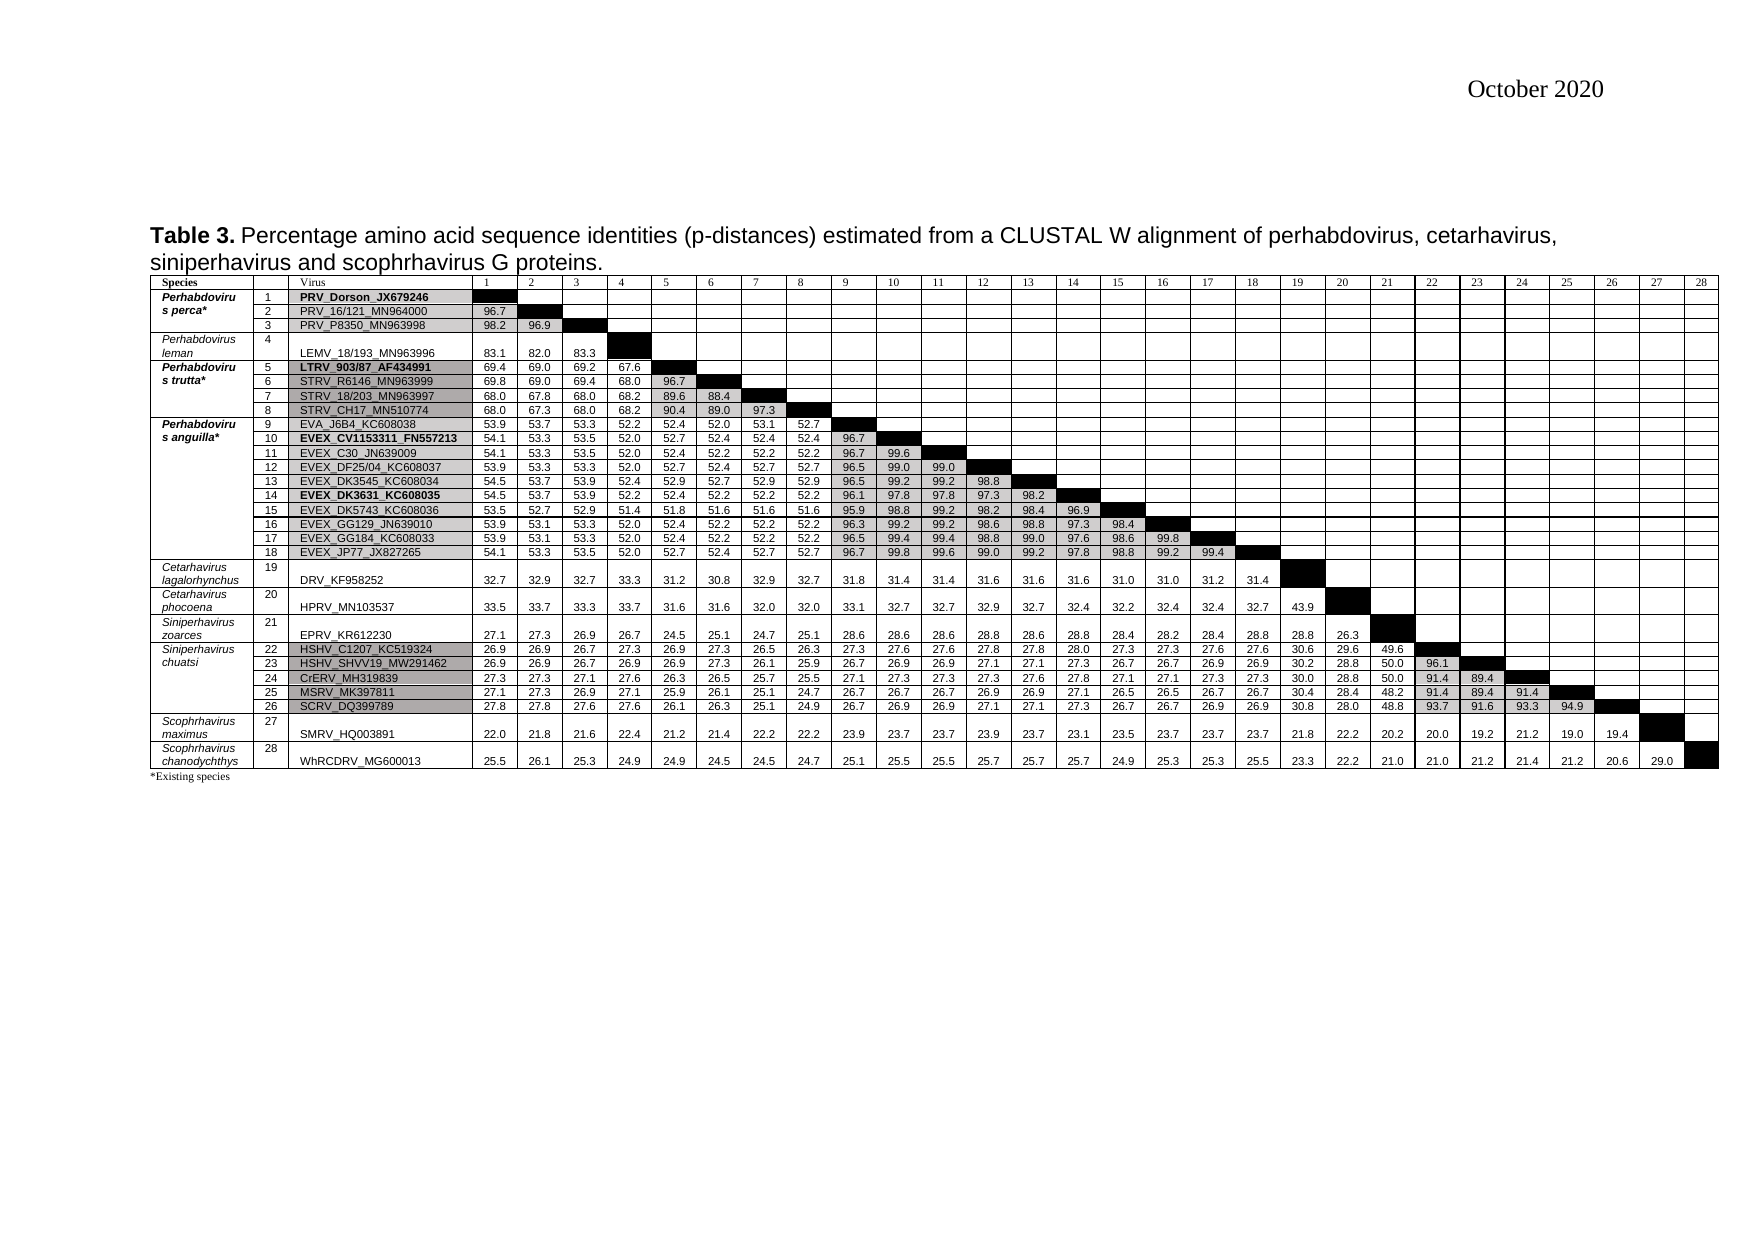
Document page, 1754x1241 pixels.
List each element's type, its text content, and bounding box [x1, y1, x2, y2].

table_header 1 [473, 276, 517, 289]
table_cell [1685, 319, 1718, 332]
table_cell [1236, 389, 1280, 402]
table_cell [1371, 361, 1414, 374]
table_cell [1506, 503, 1549, 516]
table_cell 3 [254, 319, 288, 332]
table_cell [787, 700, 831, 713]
table_cell 2 [254, 305, 288, 318]
table_cell [742, 305, 786, 318]
table_header 5 [652, 276, 696, 289]
table_cell [1191, 503, 1235, 516]
table_cell [877, 305, 921, 318]
table_cell [1281, 403, 1325, 417]
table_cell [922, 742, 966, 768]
table_cell EVEX_JP77_JX827265 [289, 546, 472, 559]
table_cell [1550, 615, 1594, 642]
table_cell [1236, 460, 1280, 474]
table_cell 99.2 [1146, 546, 1190, 559]
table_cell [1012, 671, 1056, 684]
table_cell [1595, 460, 1639, 474]
table_cell [1236, 518, 1280, 531]
table_header 21 [1371, 276, 1414, 289]
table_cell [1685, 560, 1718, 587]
table_cell PRV_P8350_MN963998 [289, 319, 472, 332]
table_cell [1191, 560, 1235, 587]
table_cell [1685, 361, 1718, 374]
table_header 3 [563, 276, 607, 289]
table_cell [967, 418, 1011, 431]
table_cell [1550, 532, 1594, 545]
table_cell 12 [254, 460, 288, 474]
table_cell [1057, 389, 1100, 402]
table_cell 53.7 [518, 475, 562, 488]
table_cell [1371, 446, 1414, 459]
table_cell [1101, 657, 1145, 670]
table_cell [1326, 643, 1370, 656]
table_cell 97.8 [877, 489, 921, 502]
table_cell 96.9 [518, 319, 562, 332]
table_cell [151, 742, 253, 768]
table_cell [1595, 333, 1639, 359]
table_cell [922, 403, 966, 417]
table_cell [877, 375, 921, 388]
table_cell [1236, 375, 1280, 388]
table_header 27 [1640, 276, 1684, 289]
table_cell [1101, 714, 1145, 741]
table_cell 96.9 [1057, 503, 1100, 516]
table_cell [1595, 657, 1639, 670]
table_cell 32.7 [473, 560, 517, 587]
table_cell [1371, 532, 1414, 545]
table_cell [1101, 475, 1145, 488]
table_cell 52.2 [787, 518, 831, 531]
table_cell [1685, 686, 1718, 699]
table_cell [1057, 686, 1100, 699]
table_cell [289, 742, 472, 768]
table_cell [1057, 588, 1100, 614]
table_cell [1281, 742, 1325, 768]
table_cell 52.0 [608, 460, 651, 474]
table_cell [652, 319, 696, 332]
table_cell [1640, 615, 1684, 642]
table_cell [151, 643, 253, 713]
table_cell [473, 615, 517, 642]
table_cell [1012, 418, 1056, 431]
table_cell [697, 333, 741, 359]
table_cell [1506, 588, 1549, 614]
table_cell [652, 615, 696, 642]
table_cell [1550, 546, 1594, 559]
table_cell 52.2 [697, 489, 741, 502]
table_cell [1326, 503, 1370, 516]
table_cell [1595, 418, 1639, 431]
table_cell 52.4 [652, 418, 696, 431]
table_cell [1281, 518, 1325, 531]
table_cell [1281, 305, 1325, 318]
table_cell [1595, 432, 1639, 445]
table_cell 69.2 [563, 361, 607, 374]
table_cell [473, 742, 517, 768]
table_cell 99.2 [922, 503, 966, 516]
table_cell [1595, 361, 1639, 374]
table_cell 53.9 [563, 489, 607, 502]
table_cell [1461, 375, 1504, 388]
table_cell 53.9 [473, 518, 517, 531]
table_cell 98.2 [473, 319, 517, 332]
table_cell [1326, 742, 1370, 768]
table_cell [1461, 333, 1504, 359]
table_cell 52.4 [697, 546, 741, 559]
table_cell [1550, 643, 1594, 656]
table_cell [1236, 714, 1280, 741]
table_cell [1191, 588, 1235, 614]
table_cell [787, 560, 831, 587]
table_cell 53.3 [518, 432, 562, 445]
table_cell 83.3 [563, 333, 607, 359]
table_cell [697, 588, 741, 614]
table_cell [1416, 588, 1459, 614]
table_cell [518, 290, 562, 303]
table_cell [1640, 432, 1684, 445]
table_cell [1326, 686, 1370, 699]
table_cell 52.2 [742, 489, 786, 502]
table_cell [922, 361, 966, 374]
table_cell [787, 290, 831, 303]
table_cell [1371, 305, 1414, 318]
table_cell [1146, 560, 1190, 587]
table_cell 89.0 [697, 403, 741, 417]
table_cell [652, 333, 696, 359]
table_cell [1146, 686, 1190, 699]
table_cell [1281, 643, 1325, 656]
table_cell [1595, 403, 1639, 417]
table_cell [1057, 361, 1100, 374]
table_cell 9 [254, 418, 288, 431]
table_cell 53.1 [518, 532, 562, 545]
table_cell [1236, 290, 1280, 303]
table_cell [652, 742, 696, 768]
table_cell [967, 446, 1011, 459]
table_cell LEMV_18/193_MN963996 [289, 333, 472, 359]
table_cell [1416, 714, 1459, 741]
table_cell [1326, 319, 1370, 332]
table_cell [1236, 546, 1280, 559]
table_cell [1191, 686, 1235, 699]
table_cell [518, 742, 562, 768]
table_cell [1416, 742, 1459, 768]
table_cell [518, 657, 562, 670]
table_cell 52.0 [608, 432, 651, 445]
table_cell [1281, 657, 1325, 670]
table_cell [1506, 460, 1549, 474]
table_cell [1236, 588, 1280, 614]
table_cell [1371, 333, 1414, 359]
table_cell [1281, 418, 1325, 431]
table_cell [1416, 333, 1459, 359]
table_cell [1191, 333, 1235, 359]
table_cell 53.1 [742, 418, 786, 431]
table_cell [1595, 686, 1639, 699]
table_cell [967, 375, 1011, 388]
table_cell 90.4 [652, 403, 696, 417]
table_cell [1101, 432, 1145, 445]
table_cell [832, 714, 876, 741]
table_cell 69.0 [518, 361, 562, 374]
table_cell [1371, 319, 1414, 332]
table_cell 32.7 [563, 560, 607, 587]
table_cell [832, 403, 876, 417]
table_cell 10 [254, 432, 288, 445]
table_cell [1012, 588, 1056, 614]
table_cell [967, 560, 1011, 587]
table_cell 96.7 [832, 546, 876, 559]
table_cell [1326, 518, 1370, 531]
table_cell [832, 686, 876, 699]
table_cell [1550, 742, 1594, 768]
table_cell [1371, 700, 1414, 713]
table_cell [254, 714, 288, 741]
table_cell 51.4 [608, 503, 651, 516]
table_cell [1101, 375, 1145, 388]
table_cell [1685, 418, 1718, 431]
table_cell 52.7 [652, 460, 696, 474]
table_cell 52.2 [787, 532, 831, 545]
table_cell 96.7 [473, 305, 517, 318]
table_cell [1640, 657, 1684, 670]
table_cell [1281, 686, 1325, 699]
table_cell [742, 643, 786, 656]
table_cell [697, 361, 741, 374]
table_cell 98.8 [1101, 546, 1145, 559]
table_cell 53.3 [563, 532, 607, 545]
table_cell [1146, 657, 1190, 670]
table_cell 52.0 [697, 418, 741, 431]
table_cell [1416, 546, 1459, 559]
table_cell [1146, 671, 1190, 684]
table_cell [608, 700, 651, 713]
table_cell [1191, 518, 1235, 531]
table_cell [1685, 333, 1718, 359]
table_cell [1416, 375, 1459, 388]
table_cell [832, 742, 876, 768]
table_cell 54.1 [473, 546, 517, 559]
table_cell 52.7 [742, 460, 786, 474]
table_cell [877, 333, 921, 359]
table_cell [1416, 418, 1459, 431]
table_cell [1595, 305, 1639, 318]
table_cell STRV_18/203_MN963997 [289, 389, 472, 402]
table_cell [473, 290, 517, 303]
table_cell [1281, 432, 1325, 445]
table_header 11 [922, 276, 966, 289]
table_cell 98.4 [1101, 518, 1145, 531]
table_cell STRV_CH17_MN510774 [289, 403, 472, 417]
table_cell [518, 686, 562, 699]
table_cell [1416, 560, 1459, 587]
table_cell [1012, 446, 1056, 459]
table_cell [1550, 460, 1594, 474]
table_cell [877, 290, 921, 303]
table_cell 15 [254, 503, 288, 516]
table_cell [1146, 290, 1190, 303]
table_cell [1461, 532, 1504, 545]
table_cell [1461, 432, 1504, 445]
table_cell [1461, 290, 1504, 303]
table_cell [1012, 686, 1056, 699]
table_cell [1371, 418, 1414, 431]
table_cell [1012, 432, 1056, 445]
table_cell [787, 375, 831, 388]
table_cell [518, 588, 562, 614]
table_cell 52.4 [742, 432, 786, 445]
table_cell [1595, 319, 1639, 332]
table_cell 52.2 [742, 532, 786, 545]
table_cell [1461, 546, 1504, 559]
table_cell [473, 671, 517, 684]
table_cell 53.9 [473, 418, 517, 431]
table_cell [1550, 305, 1594, 318]
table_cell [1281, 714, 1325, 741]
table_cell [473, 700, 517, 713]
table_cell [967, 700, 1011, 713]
table_cell [1461, 319, 1504, 332]
table_cell 14 [254, 489, 288, 502]
table_cell 53.9 [473, 460, 517, 474]
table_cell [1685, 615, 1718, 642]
table_cell Perhabdovirus trutta* [151, 361, 253, 417]
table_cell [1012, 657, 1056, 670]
table_cell [652, 290, 696, 303]
table_cell [1371, 460, 1414, 474]
table_header 6 [697, 276, 741, 289]
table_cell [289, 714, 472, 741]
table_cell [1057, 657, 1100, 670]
table_cell [1236, 503, 1280, 516]
table_cell PRV_Dorson_JX679246 [289, 290, 472, 303]
table_cell [787, 333, 831, 359]
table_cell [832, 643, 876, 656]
table_cell [877, 389, 921, 402]
table_cell [967, 460, 1011, 474]
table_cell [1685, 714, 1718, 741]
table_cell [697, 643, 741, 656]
table_cell 99.8 [1146, 532, 1190, 545]
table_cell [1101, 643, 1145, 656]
table_cell [1101, 305, 1145, 318]
table_cell [563, 305, 607, 318]
table_cell [1640, 403, 1684, 417]
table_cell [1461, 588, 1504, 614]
table_cell [1685, 518, 1718, 531]
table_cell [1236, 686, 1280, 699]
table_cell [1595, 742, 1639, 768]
table_cell [1461, 403, 1504, 417]
table_cell [1326, 460, 1370, 474]
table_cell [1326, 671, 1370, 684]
table_header 12 [967, 276, 1011, 289]
table_cell [787, 403, 831, 417]
table_cell [1685, 389, 1718, 402]
table_cell [1326, 389, 1370, 402]
table_cell 97.3 [967, 489, 1011, 502]
table_cell EVEX_GG129_JN639010 [289, 518, 472, 531]
table_cell 11 [254, 446, 288, 459]
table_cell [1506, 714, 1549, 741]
table_cell [1326, 403, 1370, 417]
table_cell 99.2 [877, 475, 921, 488]
table_cell 53.7 [518, 418, 562, 431]
table_cell [1640, 361, 1684, 374]
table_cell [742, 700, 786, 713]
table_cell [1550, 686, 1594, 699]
table_cell [742, 290, 786, 303]
table_cell [1236, 489, 1280, 502]
table_cell [1595, 546, 1639, 559]
table_cell [1506, 475, 1549, 488]
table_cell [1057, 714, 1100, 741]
table_cell [1416, 475, 1459, 488]
table_cell 96.7 [832, 432, 876, 445]
table_cell 98.2 [967, 503, 1011, 516]
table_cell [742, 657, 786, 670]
table_cell 98.6 [1101, 532, 1145, 545]
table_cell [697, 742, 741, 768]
table_header 22 [1416, 276, 1459, 289]
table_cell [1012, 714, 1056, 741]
table_cell 52.2 [787, 446, 831, 459]
table_cell [922, 305, 966, 318]
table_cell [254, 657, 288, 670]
table_cell 52.0 [608, 446, 651, 459]
table_cell [1326, 305, 1370, 318]
table_cell [608, 305, 651, 318]
table_cell [967, 319, 1011, 332]
table_cell 54.5 [473, 475, 517, 488]
table_cell 53.5 [563, 432, 607, 445]
table_cell 52.2 [608, 418, 651, 431]
table_cell 53.3 [563, 460, 607, 474]
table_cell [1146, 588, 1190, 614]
table_cell 52.2 [742, 518, 786, 531]
table_cell [1101, 403, 1145, 417]
table_cell [1371, 546, 1414, 559]
table_cell [1506, 305, 1549, 318]
table_cell [1326, 361, 1370, 374]
table_cell [1685, 403, 1718, 417]
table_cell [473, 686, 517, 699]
table_cell 54.1 [473, 446, 517, 459]
table_cell [1281, 319, 1325, 332]
table_cell 68.0 [563, 403, 607, 417]
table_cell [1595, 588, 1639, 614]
table_cell [1685, 305, 1718, 318]
table_header Species [151, 276, 253, 289]
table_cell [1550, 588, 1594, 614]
table_cell 69.4 [473, 361, 517, 374]
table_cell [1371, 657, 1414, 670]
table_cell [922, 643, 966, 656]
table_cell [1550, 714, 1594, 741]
table_cell [1101, 319, 1145, 332]
table_cell [1461, 418, 1504, 431]
table_cell 16 [254, 518, 288, 531]
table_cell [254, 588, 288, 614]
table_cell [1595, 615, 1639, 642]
table_cell STRV_R6146_MN963999 [289, 375, 472, 388]
table_cell [832, 418, 876, 431]
table_cell 52.4 [697, 432, 741, 445]
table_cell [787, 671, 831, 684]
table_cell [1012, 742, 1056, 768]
table_cell [563, 319, 607, 332]
table_cell 98.4 [1012, 503, 1056, 516]
table_cell [1685, 446, 1718, 459]
table_cell [1461, 475, 1504, 488]
table_cell [832, 290, 876, 303]
table_cell [1101, 290, 1145, 303]
table_cell [1550, 518, 1594, 531]
table_cell 19 [254, 560, 288, 587]
table_header 13 [1012, 276, 1056, 289]
table_header 19 [1281, 276, 1325, 289]
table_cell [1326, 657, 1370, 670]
table_cell 32.9 [518, 560, 562, 587]
table_cell 53.5 [563, 546, 607, 559]
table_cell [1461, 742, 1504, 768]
table_cell [1191, 403, 1235, 417]
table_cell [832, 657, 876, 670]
table_cell [877, 432, 921, 445]
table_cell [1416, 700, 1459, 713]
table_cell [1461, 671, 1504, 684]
table_cell [1461, 305, 1504, 318]
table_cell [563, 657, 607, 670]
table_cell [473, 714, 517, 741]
table_cell 98.6 [967, 518, 1011, 531]
table_cell 97.3 [1057, 518, 1100, 531]
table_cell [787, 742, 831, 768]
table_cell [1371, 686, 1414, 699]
table_cell [1236, 319, 1280, 332]
table_cell 4 [254, 333, 288, 359]
table_cell [1191, 375, 1235, 388]
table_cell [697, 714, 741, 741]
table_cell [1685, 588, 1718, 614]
table_cell [1236, 418, 1280, 431]
table_cell 68.0 [473, 403, 517, 417]
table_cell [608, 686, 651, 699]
table_cell 53.7 [518, 489, 562, 502]
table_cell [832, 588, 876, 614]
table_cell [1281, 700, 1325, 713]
table_cell [1506, 389, 1549, 402]
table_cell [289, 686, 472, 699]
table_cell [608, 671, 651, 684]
table_cell [1506, 418, 1549, 431]
table_cell [1550, 319, 1594, 332]
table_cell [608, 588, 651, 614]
table_cell [787, 389, 831, 402]
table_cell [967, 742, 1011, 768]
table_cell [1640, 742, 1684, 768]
table_cell [967, 389, 1011, 402]
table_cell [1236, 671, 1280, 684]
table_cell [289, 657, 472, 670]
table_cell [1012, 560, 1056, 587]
table_cell [1506, 319, 1549, 332]
table_cell 52.4 [652, 446, 696, 459]
table_cell [1506, 546, 1549, 559]
table_cell [1685, 489, 1718, 502]
table_cell [742, 361, 786, 374]
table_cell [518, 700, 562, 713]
table_cell [1146, 418, 1190, 431]
table_cell [1640, 532, 1684, 545]
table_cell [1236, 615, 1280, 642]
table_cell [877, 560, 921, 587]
table_cell [1191, 305, 1235, 318]
table_cell [1326, 546, 1370, 559]
table_cell [1640, 546, 1684, 559]
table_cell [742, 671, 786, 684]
table_cell [1461, 503, 1504, 516]
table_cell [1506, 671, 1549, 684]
table_cell [1012, 375, 1056, 388]
table_cell [1640, 305, 1684, 318]
table_cell [1012, 319, 1056, 332]
table_cell 53.3 [518, 546, 562, 559]
table_cell 96.5 [832, 460, 876, 474]
table_cell [1595, 532, 1639, 545]
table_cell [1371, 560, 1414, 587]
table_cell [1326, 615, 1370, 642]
table_cell [1326, 475, 1370, 488]
table_cell [1146, 446, 1190, 459]
table_cell [1146, 489, 1190, 502]
table_cell 83.1 [473, 333, 517, 359]
table_cell [922, 375, 966, 388]
table_cell [1012, 333, 1056, 359]
table_cell 52.9 [652, 475, 696, 488]
table_cell [1057, 375, 1100, 388]
table_cell [652, 305, 696, 318]
table_header 9 [832, 276, 876, 289]
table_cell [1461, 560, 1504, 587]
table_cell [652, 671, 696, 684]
table_cell Cetarhavirus lagalorhynchus [151, 560, 253, 587]
table_cell 68.0 [563, 389, 607, 402]
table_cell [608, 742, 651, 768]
table_cell [1146, 460, 1190, 474]
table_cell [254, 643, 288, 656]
table_cell [1461, 518, 1504, 531]
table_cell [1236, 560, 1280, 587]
table_cell [1640, 290, 1684, 303]
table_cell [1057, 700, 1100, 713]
table_cell 99.4 [1191, 546, 1235, 559]
table_cell [1236, 305, 1280, 318]
table_cell [1416, 319, 1459, 332]
table_cell 99.2 [1012, 546, 1056, 559]
table_cell [1416, 290, 1459, 303]
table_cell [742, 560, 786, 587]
table_cell [1101, 418, 1145, 431]
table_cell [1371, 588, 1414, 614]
table_cell 1 [254, 290, 288, 303]
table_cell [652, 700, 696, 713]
table_cell [1595, 290, 1639, 303]
table_cell 53.9 [473, 532, 517, 545]
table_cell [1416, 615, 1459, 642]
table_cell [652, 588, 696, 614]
table_cell 52.2 [742, 446, 786, 459]
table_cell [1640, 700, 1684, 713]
table_header 4 [608, 276, 651, 289]
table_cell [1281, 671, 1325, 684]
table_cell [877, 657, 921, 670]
table_cell [1506, 432, 1549, 445]
table_cell [1101, 333, 1145, 359]
table_cell [1236, 403, 1280, 417]
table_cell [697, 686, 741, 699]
table_cell [832, 389, 876, 402]
table_cell [1146, 432, 1190, 445]
table_cell 13 [254, 475, 288, 488]
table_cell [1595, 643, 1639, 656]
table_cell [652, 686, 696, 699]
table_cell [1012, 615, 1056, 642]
table_cell [1640, 503, 1684, 516]
table_cell [697, 319, 741, 332]
table_cell 97.3 [742, 403, 786, 417]
table_cell [1191, 418, 1235, 431]
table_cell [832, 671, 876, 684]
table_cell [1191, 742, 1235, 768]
table_cell [967, 333, 1011, 359]
table_cell [1146, 503, 1190, 516]
table_cell [1326, 432, 1370, 445]
table_cell [518, 305, 562, 318]
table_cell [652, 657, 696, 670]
table_cell 8 [254, 403, 288, 417]
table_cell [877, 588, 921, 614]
table_cell [1057, 475, 1100, 488]
table_cell [1326, 333, 1370, 359]
table_cell 52.9 [787, 475, 831, 488]
table_cell [1371, 389, 1414, 402]
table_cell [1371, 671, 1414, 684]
table_cell [1640, 319, 1684, 332]
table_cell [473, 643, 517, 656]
table_cell 99.4 [877, 532, 921, 545]
table_cell [1416, 403, 1459, 417]
table_cell [742, 333, 786, 359]
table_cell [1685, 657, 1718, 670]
table_cell [1416, 446, 1459, 459]
table_cell [922, 333, 966, 359]
table_cell [1595, 375, 1639, 388]
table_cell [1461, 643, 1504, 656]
table_cell [1685, 460, 1718, 474]
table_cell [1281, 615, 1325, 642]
table_cell [1506, 403, 1549, 417]
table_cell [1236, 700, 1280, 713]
table_cell Perhabdovirus perca* [151, 290, 253, 332]
table_cell [1371, 518, 1414, 531]
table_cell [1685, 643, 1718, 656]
table_cell 69.4 [563, 375, 607, 388]
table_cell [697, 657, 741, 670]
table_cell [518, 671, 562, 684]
table_cell [742, 319, 786, 332]
table_header 15 [1101, 276, 1145, 289]
table_cell [1191, 446, 1235, 459]
table_header 18 [1236, 276, 1280, 289]
table_cell 52.0 [608, 518, 651, 531]
table_cell [1281, 489, 1325, 502]
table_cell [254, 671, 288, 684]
table_cell 98.8 [967, 532, 1011, 545]
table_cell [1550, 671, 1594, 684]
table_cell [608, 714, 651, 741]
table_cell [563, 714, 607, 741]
table_cell [1191, 532, 1235, 545]
table_cell [787, 319, 831, 332]
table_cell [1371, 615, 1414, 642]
table_cell [1640, 418, 1684, 431]
table_cell [922, 418, 966, 431]
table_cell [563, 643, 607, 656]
table_cell [1281, 389, 1325, 402]
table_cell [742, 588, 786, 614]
table_cell [1057, 319, 1100, 332]
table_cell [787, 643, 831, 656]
table_header 25 [1550, 276, 1594, 289]
table_cell [1146, 403, 1190, 417]
table_cell [1461, 389, 1504, 402]
table_cell [832, 375, 876, 388]
table_cell [1057, 489, 1100, 502]
table_cell [967, 403, 1011, 417]
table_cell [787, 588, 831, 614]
table_cell Perhabdovirus leman [151, 333, 253, 359]
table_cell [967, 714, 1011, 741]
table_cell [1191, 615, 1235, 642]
table_cell [1640, 460, 1684, 474]
table_cell 96.5 [832, 475, 876, 488]
table_cell [1550, 432, 1594, 445]
table_cell [1101, 503, 1145, 516]
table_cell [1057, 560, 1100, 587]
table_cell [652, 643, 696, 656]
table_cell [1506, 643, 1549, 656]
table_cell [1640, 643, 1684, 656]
table_cell [1685, 475, 1718, 488]
table_cell 51.6 [787, 503, 831, 516]
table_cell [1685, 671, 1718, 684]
table_cell [1595, 518, 1639, 531]
table_cell EVEX_DK3631_KC608035 [289, 489, 472, 502]
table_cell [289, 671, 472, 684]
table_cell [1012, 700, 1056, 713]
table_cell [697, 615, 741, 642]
table_cell 53.3 [563, 518, 607, 531]
table_cell 53.3 [518, 460, 562, 474]
table_cell Perhabdovirus anguilla* [151, 418, 253, 559]
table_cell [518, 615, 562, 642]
table_cell [1461, 460, 1504, 474]
table_cell 52.7 [697, 475, 741, 488]
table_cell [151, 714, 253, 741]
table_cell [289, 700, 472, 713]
table_cell [832, 333, 876, 359]
table_cell 18 [254, 546, 288, 559]
table_cell 89.6 [652, 389, 696, 402]
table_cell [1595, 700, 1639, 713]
table_cell [1012, 361, 1056, 374]
table_header 24 [1506, 276, 1549, 289]
table_header 17 [1191, 276, 1235, 289]
table_cell 69.8 [473, 375, 517, 388]
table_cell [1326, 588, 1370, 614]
table_cell [1550, 361, 1594, 374]
table_cell [967, 361, 1011, 374]
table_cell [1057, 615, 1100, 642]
table_cell [1101, 489, 1145, 502]
text *Existing species [150, 769, 1604, 782]
table_cell 5 [254, 361, 288, 374]
table_cell 99.6 [877, 446, 921, 459]
table_cell [1550, 403, 1594, 417]
table_cell [1146, 333, 1190, 359]
table_cell [563, 290, 607, 303]
table_cell [1685, 503, 1718, 516]
table_cell LTRV_903/87_AF434991 [289, 361, 472, 374]
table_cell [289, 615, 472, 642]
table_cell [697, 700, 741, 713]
table_cell [1101, 389, 1145, 402]
table_cell 52.9 [742, 475, 786, 488]
table_cell [1326, 446, 1370, 459]
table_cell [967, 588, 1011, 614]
table_cell EVEX_DK5743_KC608036 [289, 503, 472, 516]
table_cell [1326, 290, 1370, 303]
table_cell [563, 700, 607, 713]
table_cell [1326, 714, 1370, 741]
table_cell [1550, 375, 1594, 388]
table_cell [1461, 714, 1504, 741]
table_cell 52.2 [697, 518, 741, 531]
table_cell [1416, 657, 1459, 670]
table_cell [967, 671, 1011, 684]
table_cell [1685, 432, 1718, 445]
table_cell [877, 418, 921, 431]
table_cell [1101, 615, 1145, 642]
table_cell [1685, 375, 1718, 388]
table_cell 52.7 [652, 432, 696, 445]
table_cell 99.0 [922, 460, 966, 474]
table_cell 52.7 [652, 546, 696, 559]
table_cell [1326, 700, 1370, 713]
table_cell 96.7 [832, 446, 876, 459]
table_cell EVA_J6B4_KC608038 [289, 418, 472, 431]
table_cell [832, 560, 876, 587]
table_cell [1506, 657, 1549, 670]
table_cell [1101, 361, 1145, 374]
table_cell [877, 361, 921, 374]
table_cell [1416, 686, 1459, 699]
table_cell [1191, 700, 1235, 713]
table_cell [1281, 475, 1325, 488]
table_cell 53.5 [563, 446, 607, 459]
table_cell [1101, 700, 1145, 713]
table_cell [1281, 375, 1325, 388]
table_cell [1146, 375, 1190, 388]
table_cell [1191, 460, 1235, 474]
table_cell [608, 333, 651, 359]
table_cell [1057, 446, 1100, 459]
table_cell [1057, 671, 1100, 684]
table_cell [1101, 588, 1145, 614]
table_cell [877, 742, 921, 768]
table_cell [1146, 319, 1190, 332]
table_cell [697, 290, 741, 303]
table_cell 97.6 [1057, 532, 1100, 545]
table_cell [1236, 432, 1280, 445]
table_cell 51.8 [652, 503, 696, 516]
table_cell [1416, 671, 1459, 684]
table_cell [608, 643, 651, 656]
table_cell EVEX_DF25/04_KC608037 [289, 460, 472, 474]
table_cell [787, 361, 831, 374]
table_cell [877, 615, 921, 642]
table_cell [922, 389, 966, 402]
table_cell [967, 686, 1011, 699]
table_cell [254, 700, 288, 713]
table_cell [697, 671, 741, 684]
table_cell [1057, 290, 1100, 303]
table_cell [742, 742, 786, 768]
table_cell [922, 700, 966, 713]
table_cell [1640, 518, 1684, 531]
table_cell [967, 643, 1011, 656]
table_cell [1012, 403, 1056, 417]
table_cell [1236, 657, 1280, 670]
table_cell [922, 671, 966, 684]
table_cell [1146, 305, 1190, 318]
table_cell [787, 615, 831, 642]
table_cell [1640, 475, 1684, 488]
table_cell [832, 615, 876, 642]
table_cell EVEX_C30_JN639009 [289, 446, 472, 459]
table_cell [1550, 389, 1594, 402]
table_cell [1595, 446, 1639, 459]
table_cell [1236, 361, 1280, 374]
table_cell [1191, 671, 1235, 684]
table_cell 52.0 [608, 532, 651, 545]
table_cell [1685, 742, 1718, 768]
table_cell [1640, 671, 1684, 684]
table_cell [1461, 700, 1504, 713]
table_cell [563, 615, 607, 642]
table_cell 68.0 [473, 389, 517, 402]
table_cell [608, 290, 651, 303]
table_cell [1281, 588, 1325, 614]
table_header 28 [1685, 276, 1718, 289]
table_cell EVEX_DK3545_KC608034 [289, 475, 472, 488]
table_cell [832, 361, 876, 374]
table_cell 54.1 [473, 432, 517, 445]
table_cell [1191, 432, 1235, 445]
table_cell 52.4 [787, 432, 831, 445]
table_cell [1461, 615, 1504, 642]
table_cell [1550, 489, 1594, 502]
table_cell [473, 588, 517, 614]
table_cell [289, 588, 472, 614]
table_cell [1371, 403, 1414, 417]
table_cell [1281, 503, 1325, 516]
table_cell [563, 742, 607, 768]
table_cell 95.9 [832, 503, 876, 516]
table_cell 99.8 [877, 546, 921, 559]
table_cell EVEX_CV1153311_FN557213 [289, 432, 472, 445]
table_cell [1281, 446, 1325, 459]
table_cell [1416, 503, 1459, 516]
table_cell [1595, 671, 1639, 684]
table_cell 53.5 [473, 503, 517, 516]
table_cell [1012, 290, 1056, 303]
table_cell [1550, 418, 1594, 431]
table_cell [1506, 489, 1549, 502]
table_cell [1506, 518, 1549, 531]
table_cell [1146, 361, 1190, 374]
table_cell [1057, 403, 1100, 417]
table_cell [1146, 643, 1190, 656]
table_cell [1146, 475, 1190, 488]
table_cell [1371, 503, 1414, 516]
table_cell [922, 290, 966, 303]
text Table 3. Percentage amino acid sequence identities (p-distances) estimated from a CLUSTAL W alignment of perhabdovirus, cetarhavirus, siniperhavirus and scophrhavirus G proteins. [150, 222, 1604, 275]
table_cell 52.2 [697, 446, 741, 459]
table_cell [1416, 305, 1459, 318]
table_cell 52.4 [652, 532, 696, 545]
table_cell 52.7 [518, 503, 562, 516]
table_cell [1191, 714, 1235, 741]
table_cell [1416, 432, 1459, 445]
table_cell 52.2 [697, 532, 741, 545]
table_cell 54.5 [473, 489, 517, 502]
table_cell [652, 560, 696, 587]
table_cell [1371, 432, 1414, 445]
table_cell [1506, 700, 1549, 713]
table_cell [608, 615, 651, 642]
table_cell [1416, 489, 1459, 502]
table_cell [1416, 361, 1459, 374]
table_cell [1191, 361, 1235, 374]
table_cell [1236, 446, 1280, 459]
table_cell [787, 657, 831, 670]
table_cell [1371, 375, 1414, 388]
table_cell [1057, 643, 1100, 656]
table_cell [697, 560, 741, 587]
table_cell [1371, 290, 1414, 303]
table_cell [1281, 532, 1325, 545]
table_cell 99.2 [922, 518, 966, 531]
table_cell [1595, 503, 1639, 516]
table_cell [1326, 532, 1370, 545]
table_cell [697, 305, 741, 318]
table_cell [1191, 475, 1235, 488]
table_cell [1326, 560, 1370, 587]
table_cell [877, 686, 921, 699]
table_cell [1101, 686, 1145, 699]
table_cell [1281, 460, 1325, 474]
table_cell 51.6 [742, 503, 786, 516]
table_cell [1506, 290, 1549, 303]
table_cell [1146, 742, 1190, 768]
table_cell 52.7 [787, 546, 831, 559]
table_cell [1595, 389, 1639, 402]
table_cell [652, 361, 696, 374]
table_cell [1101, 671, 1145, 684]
table_header 2 [518, 276, 562, 289]
table_cell [1281, 290, 1325, 303]
table_cell 68.2 [608, 403, 651, 417]
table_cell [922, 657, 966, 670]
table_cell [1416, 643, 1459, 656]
table_cell [1191, 319, 1235, 332]
table_cell [1685, 546, 1718, 559]
table_header 23 [1461, 276, 1504, 289]
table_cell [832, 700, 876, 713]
table_cell 99.4 [922, 532, 966, 545]
table_cell [1101, 460, 1145, 474]
table_cell [1146, 389, 1190, 402]
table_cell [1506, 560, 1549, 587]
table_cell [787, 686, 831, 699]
table_cell [1236, 532, 1280, 545]
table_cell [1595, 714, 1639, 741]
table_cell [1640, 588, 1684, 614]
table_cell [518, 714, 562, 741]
table_cell [1236, 333, 1280, 359]
table_cell 52.4 [697, 460, 741, 474]
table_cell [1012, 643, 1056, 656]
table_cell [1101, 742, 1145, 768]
table_cell 99.6 [922, 546, 966, 559]
table_cell [1012, 389, 1056, 402]
table_cell 99.0 [877, 460, 921, 474]
table_cell [1461, 361, 1504, 374]
table_cell 88.4 [697, 389, 741, 402]
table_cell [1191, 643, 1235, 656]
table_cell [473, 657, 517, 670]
table_cell 52.2 [608, 489, 651, 502]
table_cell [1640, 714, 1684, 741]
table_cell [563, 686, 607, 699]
table_cell [1595, 489, 1639, 502]
table_header 20 [1326, 276, 1370, 289]
table_header 16 [1146, 276, 1190, 289]
table_cell 96.7 [652, 375, 696, 388]
table_cell [1371, 475, 1414, 488]
table_cell 67.3 [518, 403, 562, 417]
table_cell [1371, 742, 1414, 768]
table_cell [1550, 333, 1594, 359]
table_cell [967, 290, 1011, 303]
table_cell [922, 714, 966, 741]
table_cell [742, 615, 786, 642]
table_header [254, 276, 288, 289]
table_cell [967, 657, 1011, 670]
table_cell [832, 319, 876, 332]
table_cell [967, 432, 1011, 445]
table_header 8 [787, 276, 831, 289]
table_cell [1281, 333, 1325, 359]
table_cell [1101, 446, 1145, 459]
table_cell [877, 319, 921, 332]
table_cell [1461, 446, 1504, 459]
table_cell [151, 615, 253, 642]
table_cell 53.3 [518, 446, 562, 459]
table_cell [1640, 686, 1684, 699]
table_cell [1281, 361, 1325, 374]
table_cell 99.0 [1012, 532, 1056, 545]
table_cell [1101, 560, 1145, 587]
table_cell [1506, 333, 1549, 359]
table_cell 96.3 [832, 518, 876, 531]
table_cell [1057, 460, 1100, 474]
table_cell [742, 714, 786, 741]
table_cell [1416, 518, 1459, 531]
table_header 26 [1595, 276, 1639, 289]
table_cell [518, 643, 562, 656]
table_cell 7 [254, 389, 288, 402]
table_header Virus [289, 276, 472, 289]
table_cell [1326, 489, 1370, 502]
table_cell [967, 305, 1011, 318]
table_cell [1371, 489, 1414, 502]
table_cell [1506, 446, 1549, 459]
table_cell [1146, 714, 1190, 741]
table_cell 6 [254, 375, 288, 388]
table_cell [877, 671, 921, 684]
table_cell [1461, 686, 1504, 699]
table_cell [697, 375, 741, 388]
table_cell [1416, 532, 1459, 545]
table_cell 52.4 [652, 489, 696, 502]
table_cell [1057, 305, 1100, 318]
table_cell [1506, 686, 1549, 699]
table_cell [1640, 489, 1684, 502]
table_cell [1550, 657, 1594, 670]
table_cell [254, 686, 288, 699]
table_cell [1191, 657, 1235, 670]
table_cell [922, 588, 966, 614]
table_cell 52.4 [652, 518, 696, 531]
table_cell [1640, 333, 1684, 359]
table_cell [1326, 418, 1370, 431]
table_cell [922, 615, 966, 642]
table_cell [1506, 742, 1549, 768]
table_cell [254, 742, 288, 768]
table_cell [1326, 375, 1370, 388]
table_cell 52.7 [742, 546, 786, 559]
table_cell 68.0 [608, 375, 651, 388]
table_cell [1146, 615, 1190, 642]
table_cell [1550, 290, 1594, 303]
table_cell 97.8 [1057, 546, 1100, 559]
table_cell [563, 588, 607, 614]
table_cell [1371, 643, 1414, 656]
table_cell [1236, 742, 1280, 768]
table_cell 52.2 [787, 489, 831, 502]
table_cell DRV_KF958252 [289, 560, 472, 587]
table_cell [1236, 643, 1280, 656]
table_cell [1640, 375, 1684, 388]
table_cell [742, 389, 786, 402]
table_cell [1685, 532, 1718, 545]
table_header 7 [742, 276, 786, 289]
table_cell 52.9 [563, 503, 607, 516]
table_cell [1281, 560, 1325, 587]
table_cell [1057, 432, 1100, 445]
table_cell [1506, 532, 1549, 545]
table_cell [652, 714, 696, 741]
table_cell 98.2 [1012, 489, 1056, 502]
table_cell [1057, 418, 1100, 431]
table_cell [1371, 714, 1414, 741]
table_cell [1191, 389, 1235, 402]
table_cell 52.7 [787, 460, 831, 474]
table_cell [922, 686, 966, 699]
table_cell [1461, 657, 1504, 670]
table_cell [922, 319, 966, 332]
table_cell [1012, 305, 1056, 318]
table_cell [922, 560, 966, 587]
table_cell [1146, 518, 1190, 531]
table_cell 97.8 [922, 489, 966, 502]
table_cell [787, 305, 831, 318]
table_header 10 [877, 276, 921, 289]
table_cell [1281, 546, 1325, 559]
table_cell [1012, 460, 1056, 474]
table_cell [1191, 489, 1235, 502]
table_cell [1461, 489, 1504, 502]
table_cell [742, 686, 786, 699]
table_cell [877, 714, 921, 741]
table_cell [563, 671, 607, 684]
table_cell 52.4 [608, 475, 651, 488]
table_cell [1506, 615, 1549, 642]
table_cell 98.8 [967, 475, 1011, 488]
table_cell 99.2 [877, 518, 921, 531]
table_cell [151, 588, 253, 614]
table_cell [922, 446, 966, 459]
table_cell 98.8 [1012, 518, 1056, 531]
table_cell 82.0 [518, 333, 562, 359]
table_cell [832, 305, 876, 318]
table_cell [1640, 389, 1684, 402]
table_cell [1506, 375, 1549, 388]
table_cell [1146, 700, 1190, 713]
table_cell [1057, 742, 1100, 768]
table_cell [1191, 290, 1235, 303]
table_cell [1685, 290, 1718, 303]
table_cell [877, 403, 921, 417]
table_cell 52.0 [608, 546, 651, 559]
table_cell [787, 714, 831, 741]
table_cell [1640, 446, 1684, 459]
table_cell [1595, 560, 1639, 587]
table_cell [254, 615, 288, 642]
table_cell [1057, 333, 1100, 359]
table_cell 53.3 [563, 418, 607, 431]
table_cell [1550, 503, 1594, 516]
table_cell 98.8 [877, 503, 921, 516]
table_cell [1236, 475, 1280, 488]
table_cell 67.6 [608, 361, 651, 374]
table_cell PRV_16/121_MN964000 [289, 305, 472, 318]
table_cell 96.1 [832, 489, 876, 502]
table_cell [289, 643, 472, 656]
table_cell 17 [254, 532, 288, 545]
table_cell 68.2 [608, 389, 651, 402]
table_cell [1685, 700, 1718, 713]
table_cell [1550, 446, 1594, 459]
table_cell 99.2 [922, 475, 966, 488]
table_cell [608, 319, 651, 332]
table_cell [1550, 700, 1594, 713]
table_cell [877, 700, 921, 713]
table_cell [1416, 389, 1459, 402]
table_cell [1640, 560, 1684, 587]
table_cell EVEX_GG184_KC608033 [289, 532, 472, 545]
table_cell 52.7 [787, 418, 831, 431]
table_cell [1506, 361, 1549, 374]
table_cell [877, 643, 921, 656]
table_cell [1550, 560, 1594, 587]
table_cell [1416, 460, 1459, 474]
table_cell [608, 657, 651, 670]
table_cell 67.8 [518, 389, 562, 402]
table_header 14 [1057, 276, 1100, 289]
table_cell 69.0 [518, 375, 562, 388]
table_cell [742, 375, 786, 388]
table_cell 96.5 [832, 532, 876, 545]
table_cell 51.6 [697, 503, 741, 516]
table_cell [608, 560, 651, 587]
table_cell [922, 432, 966, 445]
table_cell 53.1 [518, 518, 562, 531]
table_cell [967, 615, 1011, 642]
table_cell 99.0 [967, 546, 1011, 559]
table_cell [1550, 475, 1594, 488]
table_cell 53.9 [563, 475, 607, 488]
table_cell [1012, 475, 1056, 488]
table_cell [1595, 475, 1639, 488]
